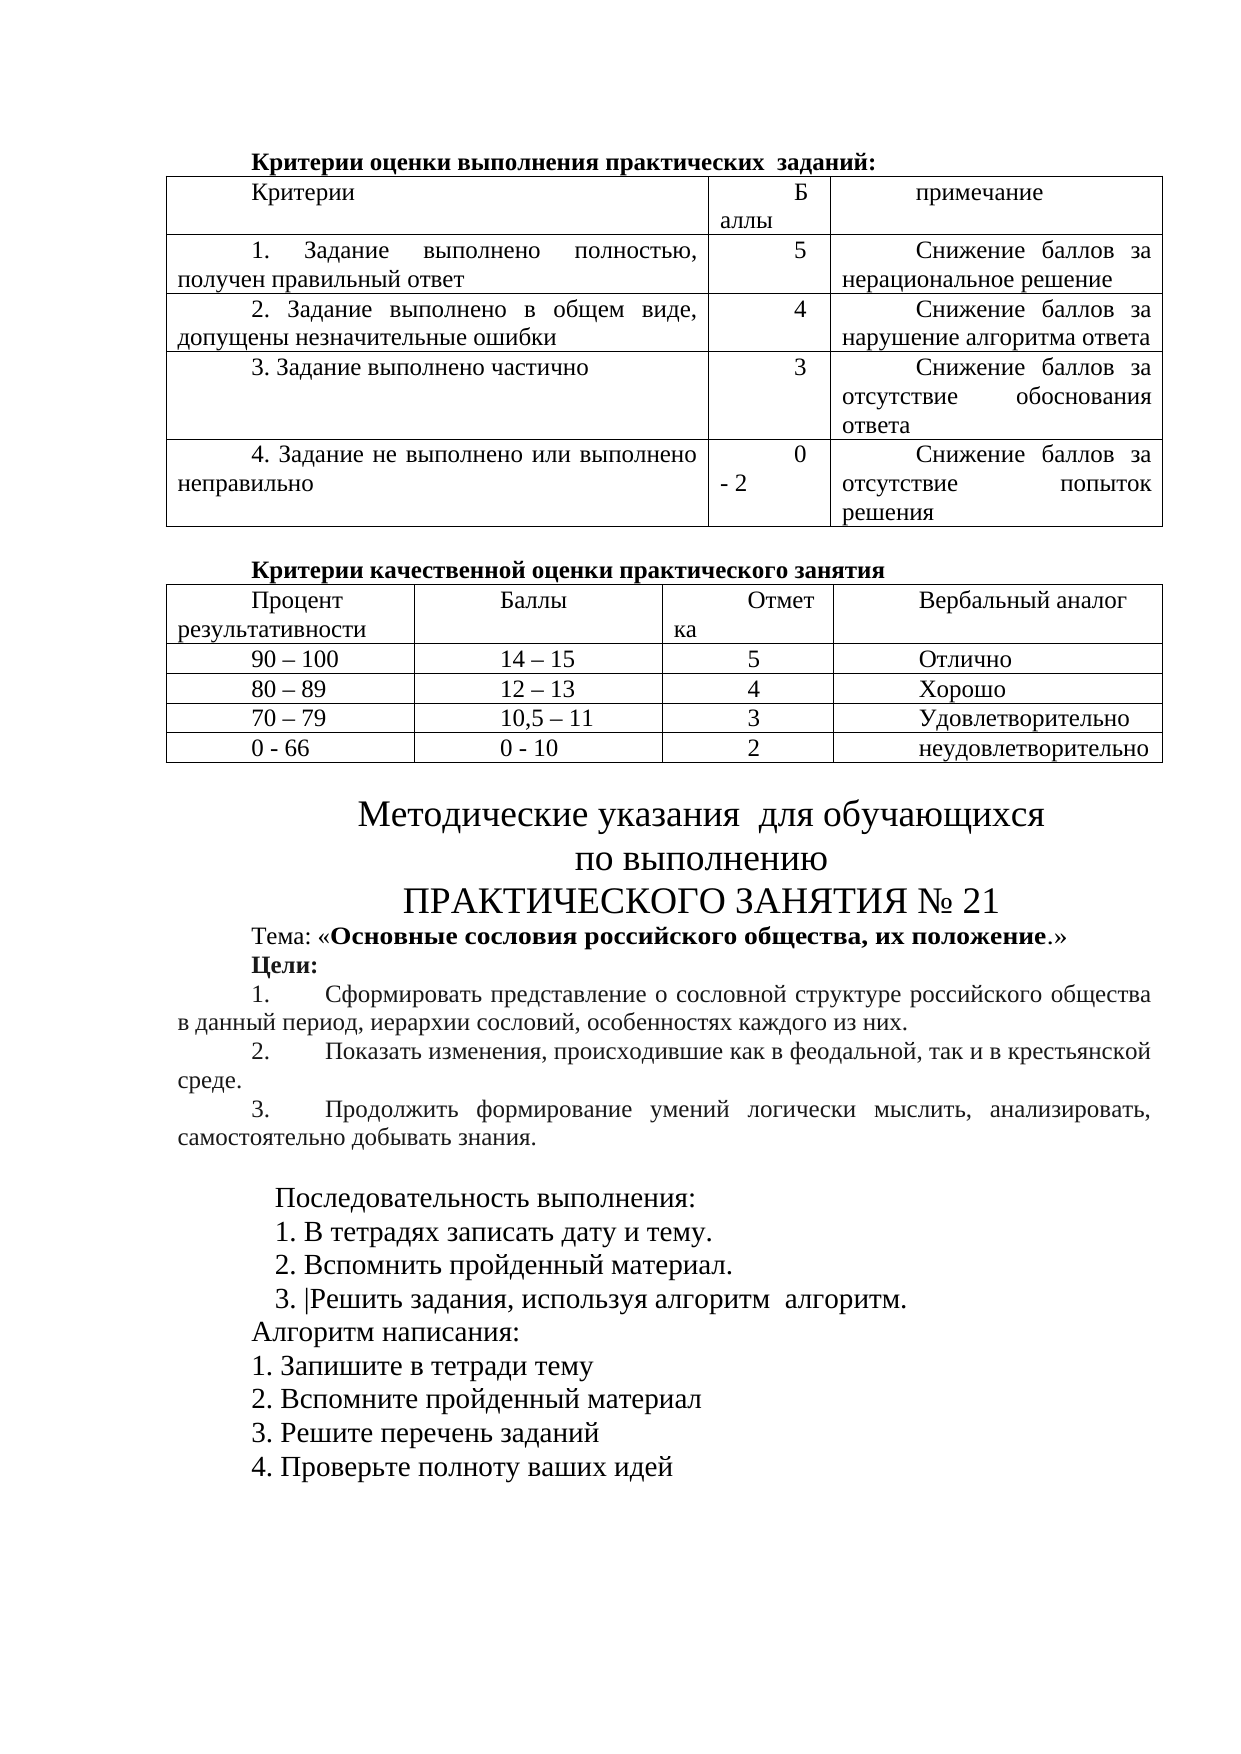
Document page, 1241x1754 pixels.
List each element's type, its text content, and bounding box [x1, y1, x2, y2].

text ПРАКТИЧЕСКОГО ЗАНЯТИЯ № 21 [177, 878, 1152, 921]
table_cell 12 – 13 [415, 674, 662, 702]
table_cell 3. Задание выполнено частично [167, 352, 708, 438]
table_cell 2. Задание выполнено в общем виде, допущены незначительные ошибки [167, 294, 708, 351]
text Критерии качественной оценки практического занятия [177, 556, 1152, 584]
table_header Баллы [709, 177, 830, 234]
table_cell 5 [709, 235, 830, 293]
table_header Баллы [415, 585, 662, 643]
table_cell Отлично [834, 644, 1162, 673]
table_cell Снижение баллов за отсутствие попыток решения [831, 440, 1162, 526]
text 2. Вспомнить пройденный материал. [201, 1247, 1152, 1281]
text по выполнению [177, 835, 1152, 878]
list Продолжить формирование умений логически мыслить, анализировать, самостоятельно добывать знания. [177, 1094, 1152, 1151]
table_cell 80 – 89 [167, 674, 414, 702]
text 4. Проверьте полноту ваших идей [177, 1449, 1152, 1482]
table_cell Удовлетворительно [834, 704, 1162, 732]
table_cell 14 – 15 [415, 644, 662, 673]
table_cell 70 – 79 [167, 704, 414, 732]
text 1. В тетрадях записать дату и тему. [201, 1214, 1152, 1247]
table_header Процент результативности [167, 585, 414, 643]
table_header Вербальный аналог [834, 585, 1162, 643]
table_cell 5 [663, 644, 833, 673]
table_cell 4 [663, 674, 833, 702]
list Сформировать представление о сословной структуре российского общества в данный период, иерархии сословий, особенностях каждого из них. [177, 979, 1152, 1036]
text Алгоритм написания: [177, 1314, 1152, 1348]
table_cell 2 [663, 733, 833, 762]
table_cell 4. Задание не выполнено или выполнено неправильно [167, 440, 708, 526]
table_cell 0 - 2 [709, 440, 830, 526]
table_cell 0 - 10 [415, 733, 662, 762]
table_header примечание [831, 177, 1162, 234]
table_cell Хорошо [834, 674, 1162, 702]
table_cell 0 - 66 [167, 733, 414, 762]
text Тема: «Основные сословия российского общества, их положение.» [177, 921, 1152, 950]
text Критерии оценки выполнения практических заданий: [177, 147, 1152, 176]
text 3. |Решить задания, используя алгоритм алгоритм. [201, 1281, 1152, 1314]
text Методические указания для обучающихся [177, 792, 1152, 835]
table_header Критерии [167, 177, 708, 234]
table_cell 3 [709, 352, 830, 438]
table_cell Снижение баллов за отсутствие обоснования ответа [831, 352, 1162, 438]
table_cell 3 [663, 704, 833, 732]
text 2. Вспомните пройденный материал [177, 1382, 1152, 1415]
text 1. Запишите в тетради тему [177, 1348, 1152, 1382]
table_cell 4 [709, 294, 830, 351]
table_cell неудовлетворительно [834, 733, 1162, 762]
table_cell 90 – 100 [167, 644, 414, 673]
text Последовательность выполнения: [201, 1180, 1152, 1214]
text 3. Решите перечень заданий [177, 1415, 1152, 1449]
list Показать изменения, происходившие как в феодальной, так и в крестьянской среде. [177, 1036, 1152, 1094]
table_cell 1. Задание выполнено полностью, получен правильный ответ [167, 235, 708, 293]
text Цели: [177, 950, 1152, 979]
table_cell 10,5 – 11 [415, 704, 662, 732]
table_cell Снижение баллов за нарушение алгоритма ответа [831, 294, 1162, 351]
table_header Отметка [663, 585, 833, 643]
table_cell Снижение баллов за нерациональное решение [831, 235, 1162, 293]
